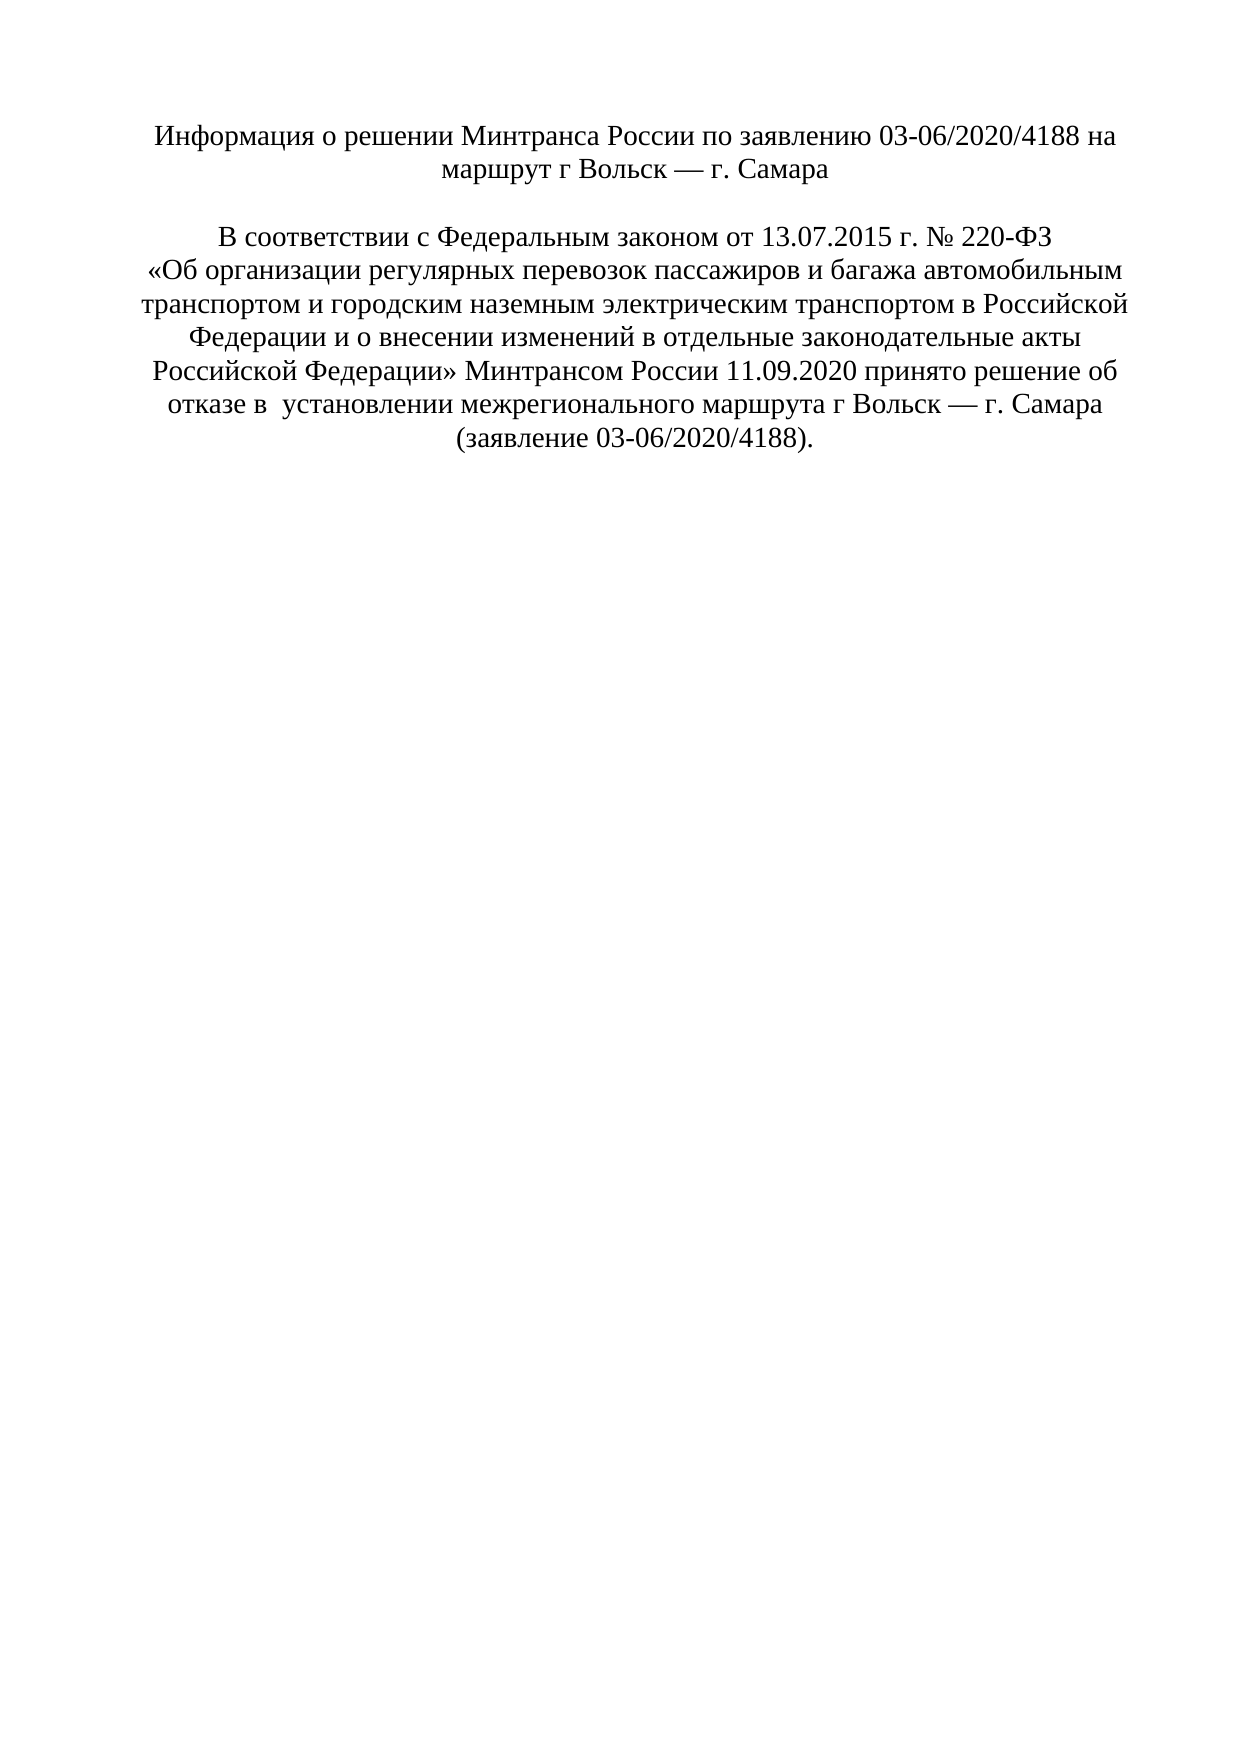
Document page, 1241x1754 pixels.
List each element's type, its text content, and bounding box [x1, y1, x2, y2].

text В соответствии с Федеральным законом от 13.07.2015 г. № 220-ФЗ «Об организации регулярных перевозок пассажиров и багажа автомобильным транспортом и городским наземным электрическим транспортом в Российской Федерации и о внесении изменений в отдельные законодательные акты Российской Федерации» Минтрансом России 11.09.2020 принято решение об отказе в установлении межрегионального маршрута г Вольск — г. Самара (заявление 03-06/2020/4188). [118, 219, 1152, 453]
text Информация о решении Минтранса России по заявлению 03-06/2020/4188 на маршрут г Вольск — г. Самара [118, 118, 1152, 185]
